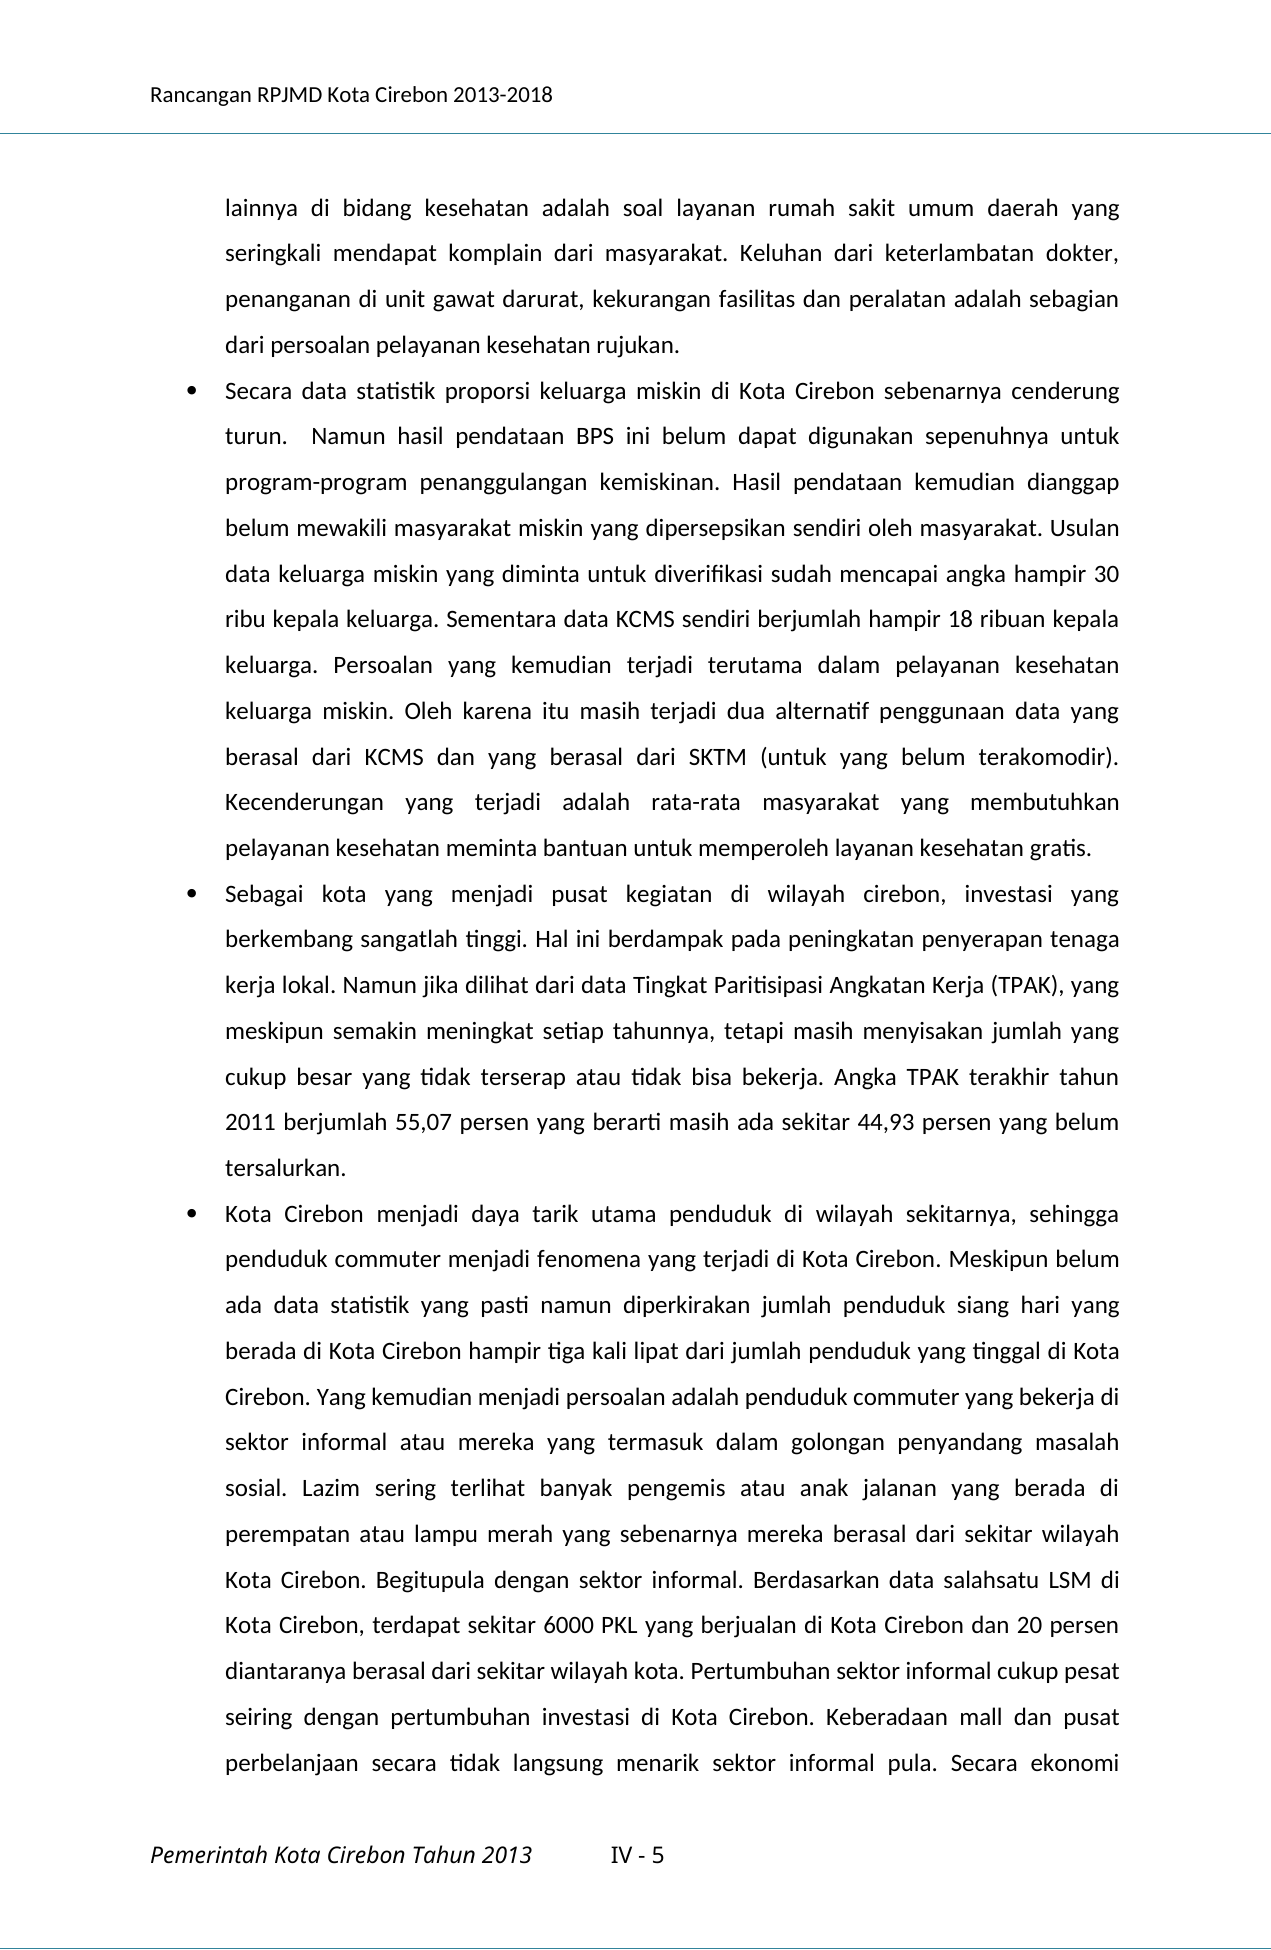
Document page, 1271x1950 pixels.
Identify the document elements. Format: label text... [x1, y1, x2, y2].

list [187, 192, 1121, 359]
list Secara data statistik proporsi keluarga miskin di Kota Cirebon sebenarnya cenderung turun. Namun hasil pendataan BPS ini belum dapat digunakan sepenuhnya untuk program-program penanggulangan kemiskinan. Hasil pendataan kemudian dianggap belum mewakili masyarakat miskin yang dipersepsikan sendiri oleh masyarakat. Usulan data keluarga miskin yang diminta untuk diverifikasi sudah mencapai angka hampir 30 ribu kepala keluarga. Sementara data KCMS sendiri berjumlah hampir 18 ribuan kepala keluarga. Persoalan yang kemudian terjadi terutama dalam pelayanan kesehatan keluarga miskin. Oleh karena itu masih terjadi dua alternatif penggunaan data yang berasal dari KCMS dan yang berasal dari SKTM (untuk yang belum terakomodir). Kecenderungan yang terjadi adalah rata-rata masyarakat yang membutuhkan pelayanan kesehatan meminta bantuan untuk memperoleh layanan kesehatan gratis. [187, 375, 1121, 863]
list Sebagai kota yang menjadi pusat kegiatan di wilayah cirebon, investasi yang berkembang sangatlah tinggi. Hal ini berdampak pada peningkatan penyerapan tenaga kerja lokal. Namun jika dilihat dari data Tingkat Paritisipasi Angkatan Kerja (TPAK), yang meskipun semakin meningkat setiap tahunnya, tetapi masih menyisakan jumlah yang cukup besar yang tidak terserap atau tidak bisa bekerja. Angka TPAK terakhir tahun 2011 berjumlah 55,07 persen yang berarti masih ada sekitar 44,93 persen yang belum tersalurkan. [187, 878, 1121, 1183]
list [187, 1198, 1121, 1777]
